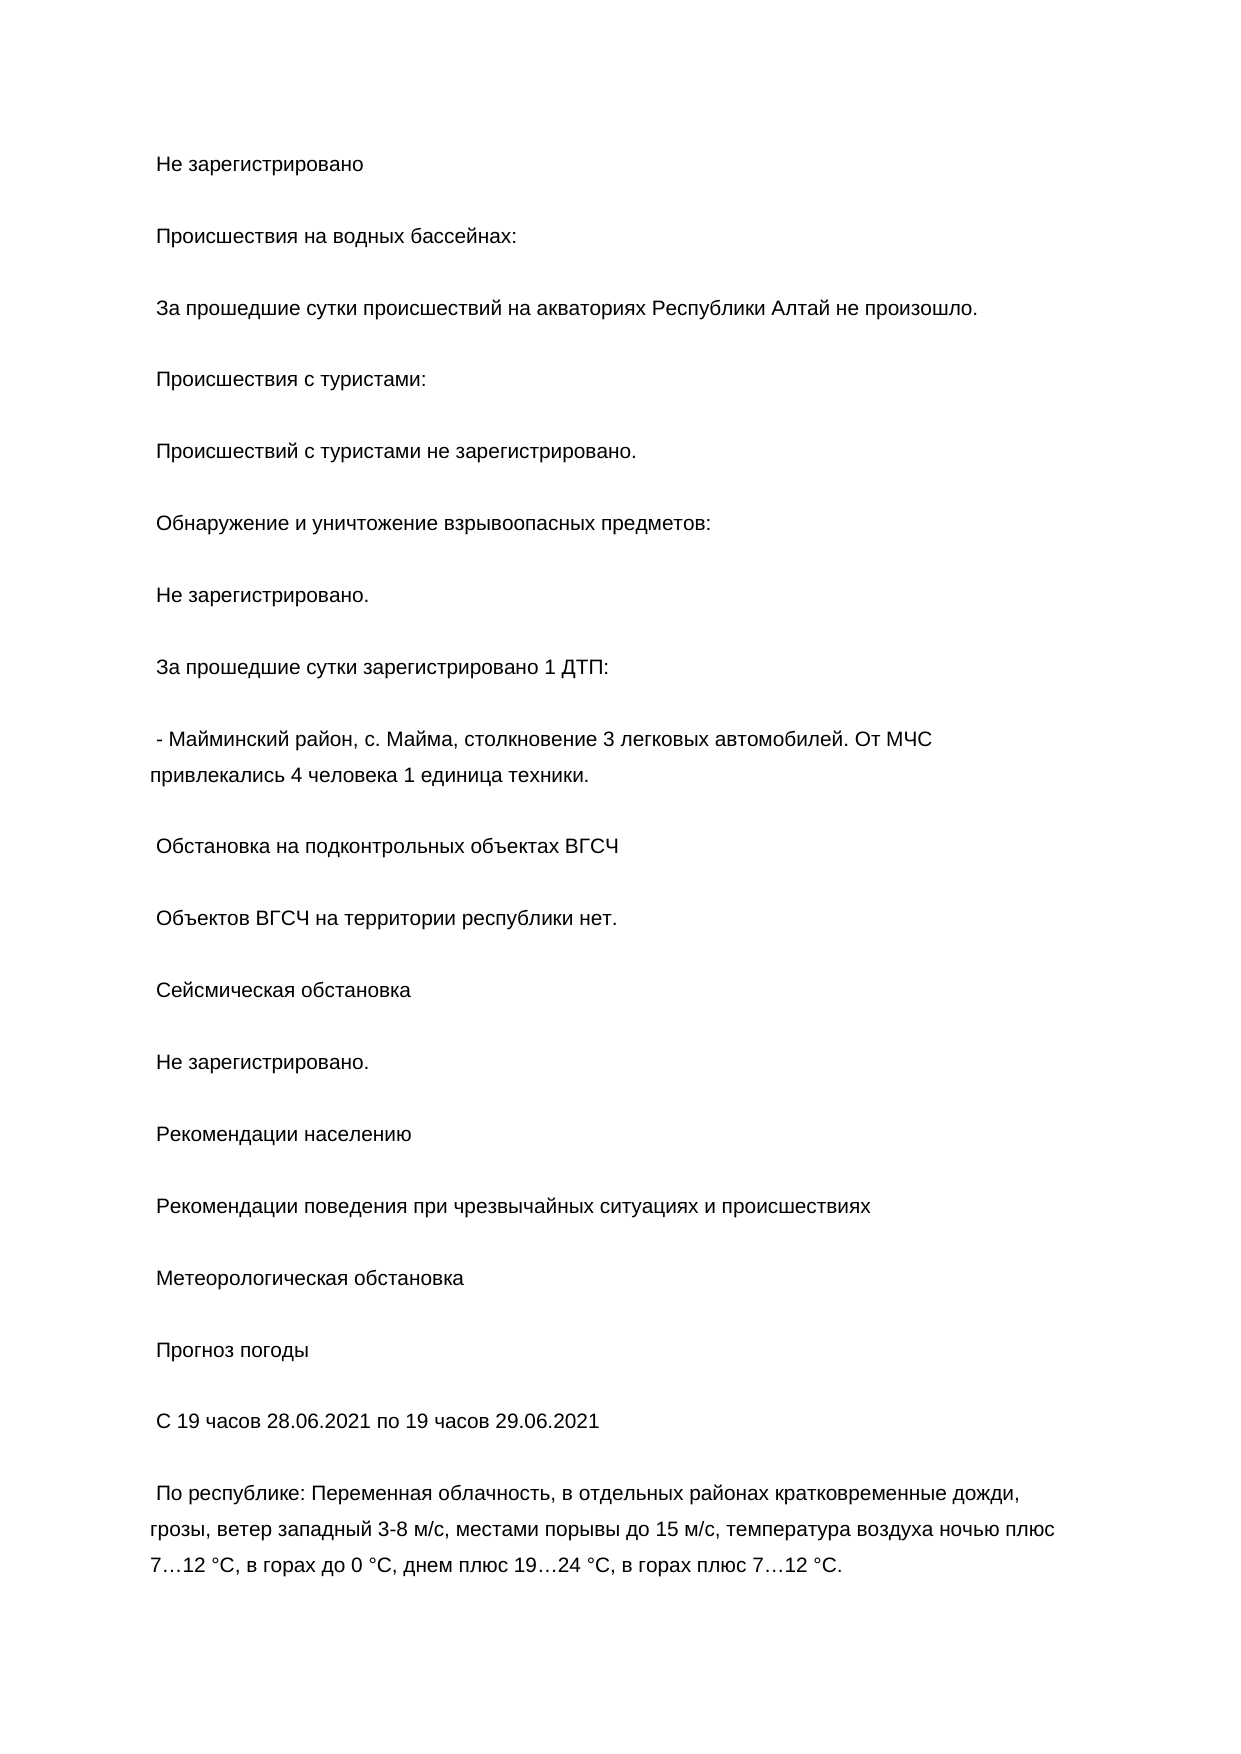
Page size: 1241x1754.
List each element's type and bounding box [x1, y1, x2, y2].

table_cell [140, 150, 1078, 1577]
